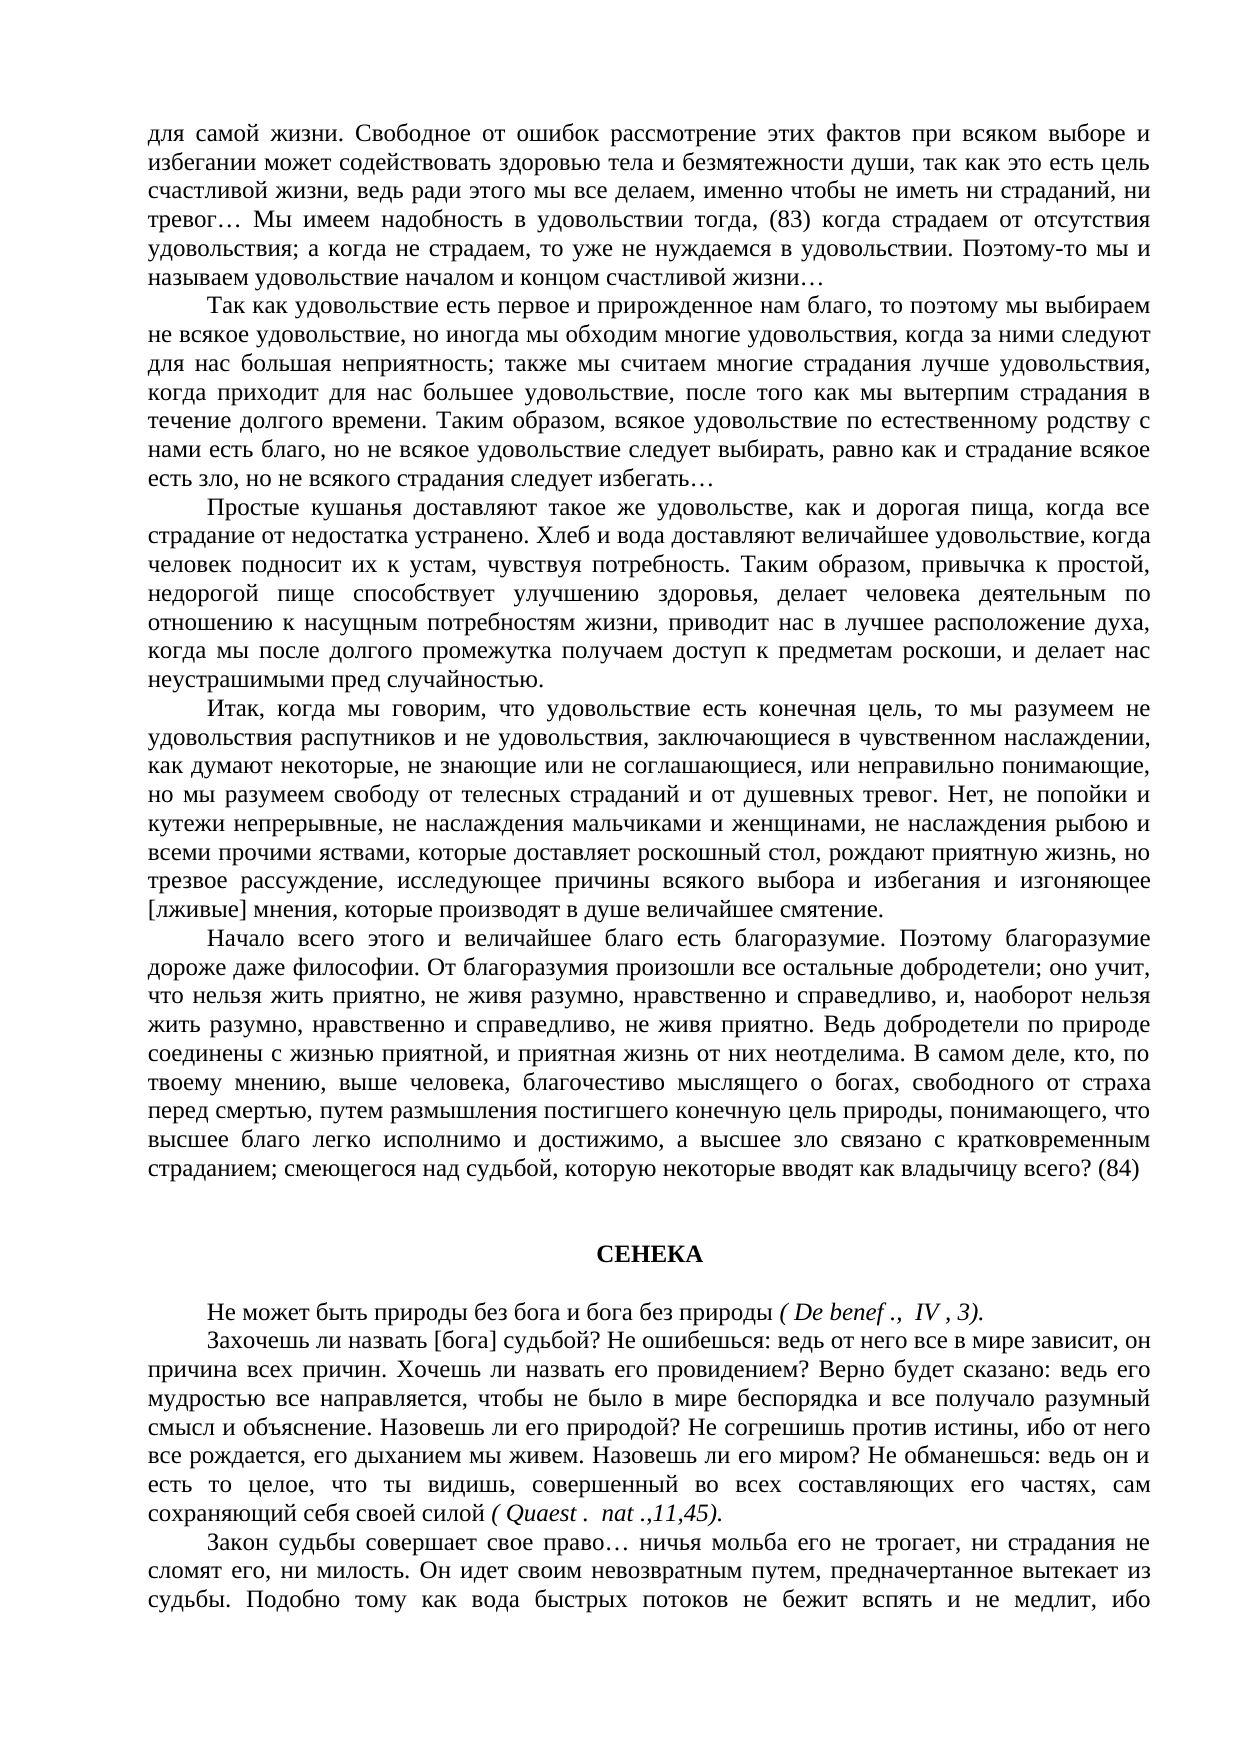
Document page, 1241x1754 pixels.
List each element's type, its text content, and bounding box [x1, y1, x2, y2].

text Захочешь ли назвать [бога] судьбой? Не ошибешься: ведь от него все в мире зависит, он причина всех причин. Хочешь ли назвать его провидением? Верно будет сказано: ведь его мудростью все направляется, чтобы не было в мире беспорядка и все получало разумный смысл и объяснение. Назовешь ли его природой? Не согрешишь против истины, ибо от него все рождается, его дыханием мы живем. Назовешь ли его миром? Не обманешься: ведь он и есть то целое, что ты видишь, совершенный во всех составляющих его частях, сам сохраняющий себя своей силой ( Quaest . nat .,11,45). [148, 1326, 1152, 1527]
text Не может быть природы без бога и бога без природы ( De benef ., IV , 3). [148, 1297, 1152, 1326]
text Начало всего этого и величайшее благо есть благоразумие. Поэтому благоразумие дороже даже философии. От благоразумия произошли все остальные добродетели; оно учит, что нельзя жить приятно, не живя разумно, нравственно и справедливо, и, наоборот нельзя жить разумно, нравственно и справедливо, не живя приятно. Ведь добродетели по природе соединены с жизнью приятной, и приятная жизнь от них неотделима. В самом деле, кто, по твоему мнению, выше человека, благочестиво мыслящего о богах, свободного от страха перед смертью, путем размышления постигшего конечную цель природы, понимающего, что высшее благо легко исполнимо и достижимо, а высшее зло связано с кратковременным страданием; смеющегося над судьбой, которую некоторые вводят как владычицу всего? (84) [148, 923, 1152, 1182]
text Простые кушанья доставляют такое же удовольстве, как и дорогая пища, когда все страдание от недостатка устранено. Хлеб и вода доставляют величайшее удовольствие, когда человек подносит их к устам, чувствуя потребность. Таким образом, привычка к простой, недорогой пище способствует улучшению здоровья, делает человека деятельным по отношению к насущным потребностям жизни, приводит нас в лучшее расположение духа, когда мы после долгого промежутка получаем доступ к предметам роскоши, и делает нас неустрашимыми пред случайностью. [148, 492, 1152, 693]
text Так как удовольствие есть первое и прирожденное нам благо, то поэтому мы выбираем не всякое удовольствие, но иногда мы обходим многие удовольствия, когда за ними следуют для нас большая неприятность; также мы считаем многие страдания лучше удовольствия, когда приходит для нас большее удовольствие, после того как мы вытерпим страдания в течение долгого времени. Таким образом, всякое удовольствие по естественному родству с нами есть благо, но не всякое удовольствие следует выбирать, равно как и страдание всякое есть зло, но не всякого страдания следует избегать… [148, 291, 1152, 492]
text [148, 118, 1152, 291]
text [148, 1527, 1152, 1613]
text СЕНЕКА [148, 1239, 1152, 1268]
text Итак, когда мы говорим, что удовольствие есть конечная цель, то мы разумеем не удовольствия распутников и не удовольствия, заключающиеся в чувственном наслаждении, как думают некоторые, не знающие или не соглашающиеся, или неправильно понимающие, но мы разумеем свободу от телесных страданий и от душевных тревог. Нет, не попойки и кутежи непрерывные, не наслаждения мальчиками и женщинами, не наслаждения рыбою и всеми прочими яствами, которые доставляет роскошный стол, рождают приятную жизнь, но трезвое рассуждение, исследующее причины всякого выбора и избегания и изгоняющее [лживые] мнения, которые производят в душе величайшее смятение. [148, 693, 1152, 923]
